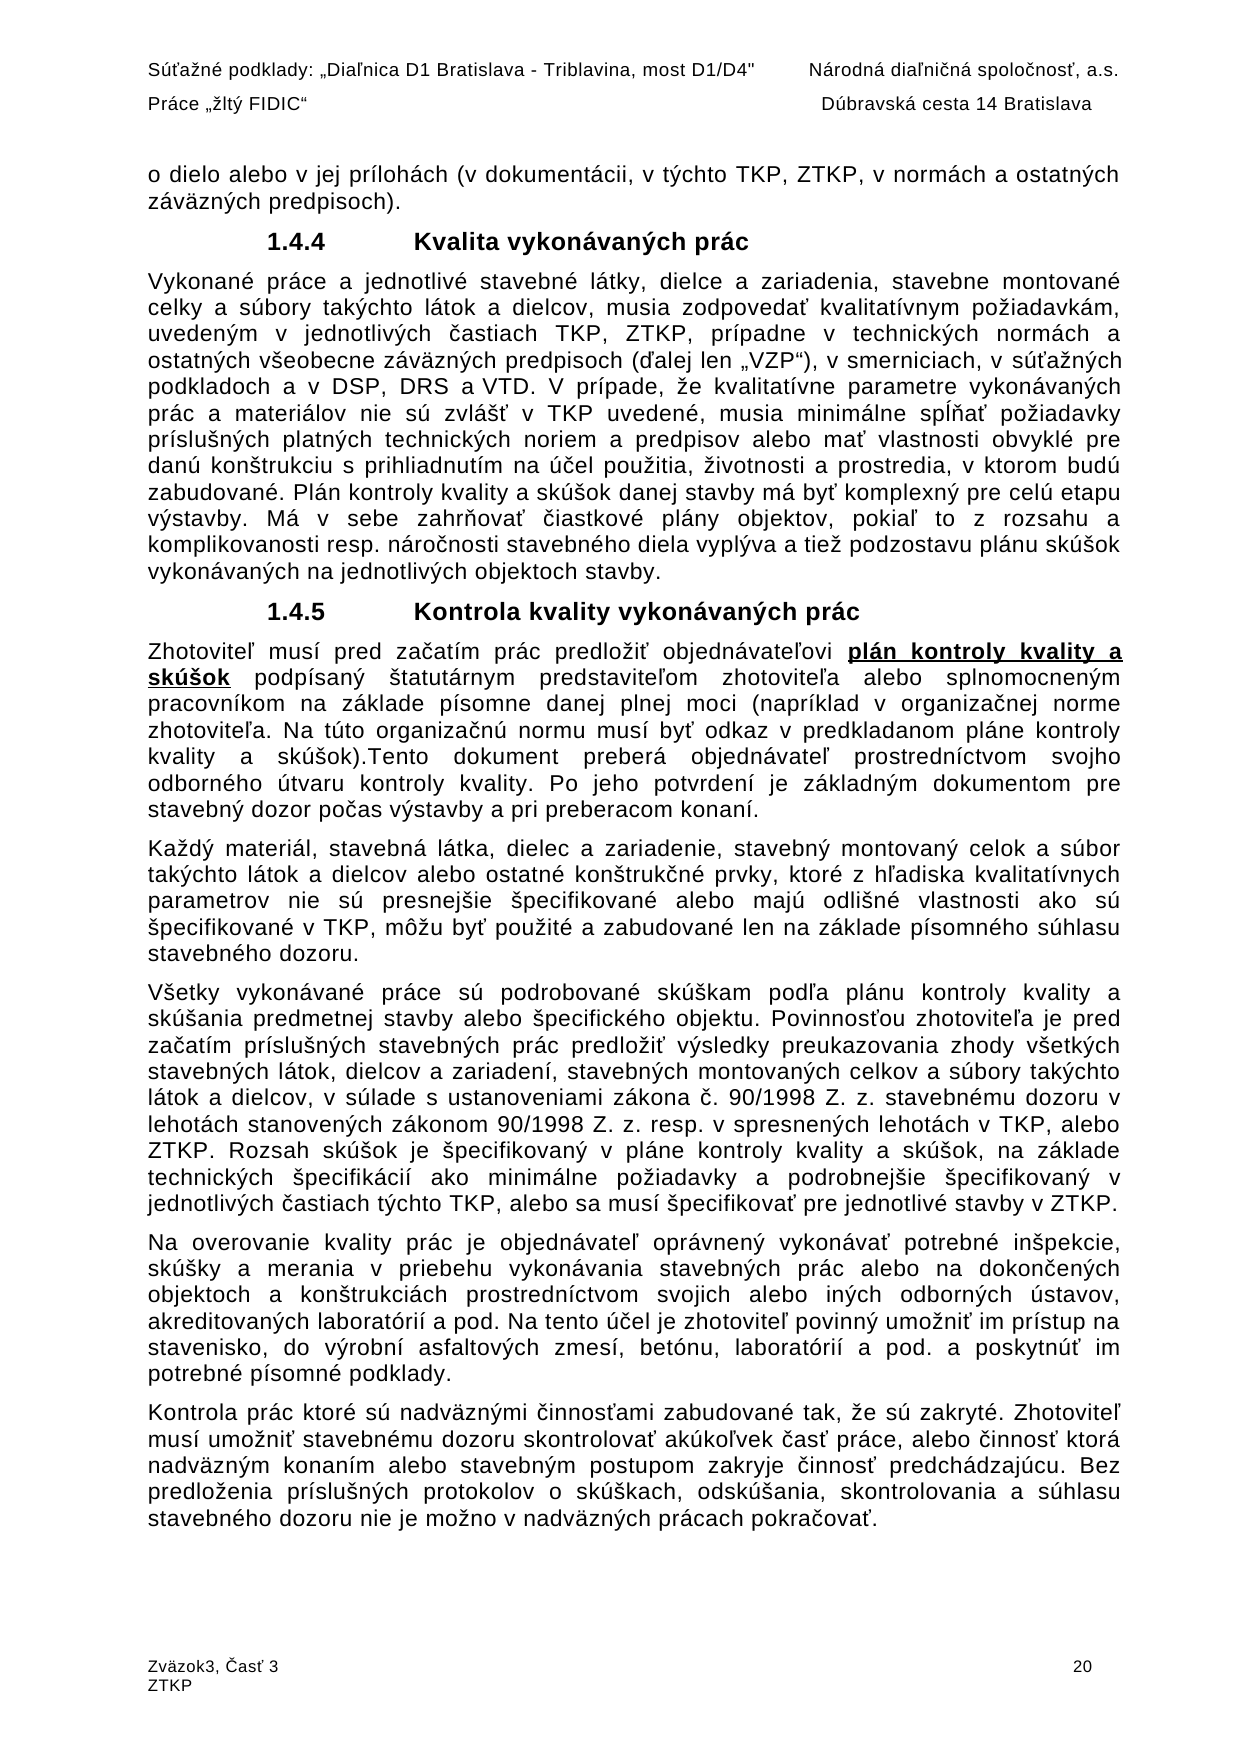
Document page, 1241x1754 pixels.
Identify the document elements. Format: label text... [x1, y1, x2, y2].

subtitle Kvalita vykonávaných prác [325, 226, 1122, 255]
text Všetky vykonávané práce sú podrobované skúškam podľa plánu kontroly kvality a skúšania predmetnej stavby alebo špecifického objektu. Povinnosťou zhotoviteľa je pred začatím príslušných stavebných prác predložiť výsledky preukazovania zhody všetkých stavebných látok, dielcov a zariadení, stavebných montovaných celkov a súbory takýchto látok a dielcov, v súlade s ustanoveniami zákona č. 90/1998 Z. z. stavebnému dozoru v lehotách stanovených zákonom 90/1998 Z. z. resp. v spresnených lehotách v TKP, alebo ZTKP. Rozsah skúšok je špecifikovaný v pláne kontroly kvality a skúšok, na základe technických špecifikácií ako minimálne požiadavky a podrobnejšie špecifikovaný v jednotlivých častiach týchto TKP, alebo sa musí špecifikovať pre jednotlivé stavby v ZTKP. [148, 979, 1122, 1216]
text Kontrola prác ktoré sú nadväznými činnosťami zabudované tak, že sú zakryté. Zhotoviteľ musí umožniť stavebnému dozoru skontrolovať akúkoľvek časť práce, alebo činnosť ktorá nadväzným konaním alebo stavebným postupom zakryje činnosť predchádzajúcu. Bez predloženia príslušných protokolov o skúškach, odskúšania, skontrolovania a súhlasu stavebného dozoru nie je možno v nadväzných prácach pokračovať. [148, 1399, 1122, 1531]
text Zhotoviteľ musí pred začatím prác predložiť objednávateľovi plán kontroly kvality a skúšok podpísaný štatutárnym predstaviteľom zhotoviteľa alebo splnomocneným pracovníkom na základe písomne danej plnej moci (napríklad v organizačnej norme zhotoviteľa. Na túto organizačnú normu musí byť odkaz v predkladanom pláne kontroly kvality a skúšok).Tento dokument preberá objednávateľ prostredníctvom svojho odborného útvaru kontroly kvality. Po jeho potvrdení je základným dokumentom pre stavebný dozor počas výstavby a pri preberacom konaní. [148, 638, 1122, 822]
text Na overovanie kvality prác je objednávateľ oprávnený vykonávať potrebné inšpekcie, skúšky a merania v priebehu vykonávania stavebných prác alebo na dokončených objektoch a konštrukciách prostredníctvom svojich alebo iných odborných ústavov, akreditovaných laboratórií a pod. Na tento účel je zhotoviteľ povinný umožniť im prístup na stavenisko, do výrobní asfaltových zmesí, betónu, laboratórií a pod. a poskytnúť im potrebné písomné podklady. [148, 1229, 1122, 1387]
text Každý materiál, stavebná látka, dielec a zariadenie, stavebný montovaný celok a súbor takýchto látok a dielcov alebo ostatné konštrukčné prvky, ktoré z hľadiska kvalitatívnych parametrov nie sú presnejšie špecifikované alebo majú odlišné vlastnosti ako sú špecifikované v TKP, môžu byť použité a zabudované len na základe písomného súhlasu stavebného dozoru. [148, 835, 1122, 966]
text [148, 161, 1122, 214]
subtitle Kontrola kvality vykonávaných prác [325, 596, 1122, 625]
text Vykonané práce a jednotlivé stavebné látky, dielce a zariadenia, stavebne montované celky a súbory takýchto látok a dielcov, musia zodpovedať kvalitatívnym požiadavkám, uvedeným v jednotlivých častiach TKP, ZTKP, prípadne v technických normách a ostatných všeobecne záväzných predpisoch (ďalej len „VZP“), v smerniciach, v súťažných podkladoch a v DSP, DRS a VTD. V prípade, že kvalitatívne parametre vykonávaných prác a materiálov nie sú zvlášť v TKP uvedené, musia minimálne spĺňať požiadavky príslušných platných technických noriem a predpisov alebo mať vlastnosti obvyklé pre danú konštrukciu s prihliadnutím na účel použitia, životnosti a prostredia, v ktorom budú zabudované. Plán kontroly kvality a skúšok danej stavby má byť komplexný pre celú etapu výstavby. Má v sebe zahrňovať čiastkové plány objektov, pokiaľ to z rozsahu a komplikovanosti resp. náročnosti stavebného diela vyplýva a tiež podzostavu plánu skúšok vykonávaných na jednotlivých objektoch stavby. [148, 268, 1122, 584]
